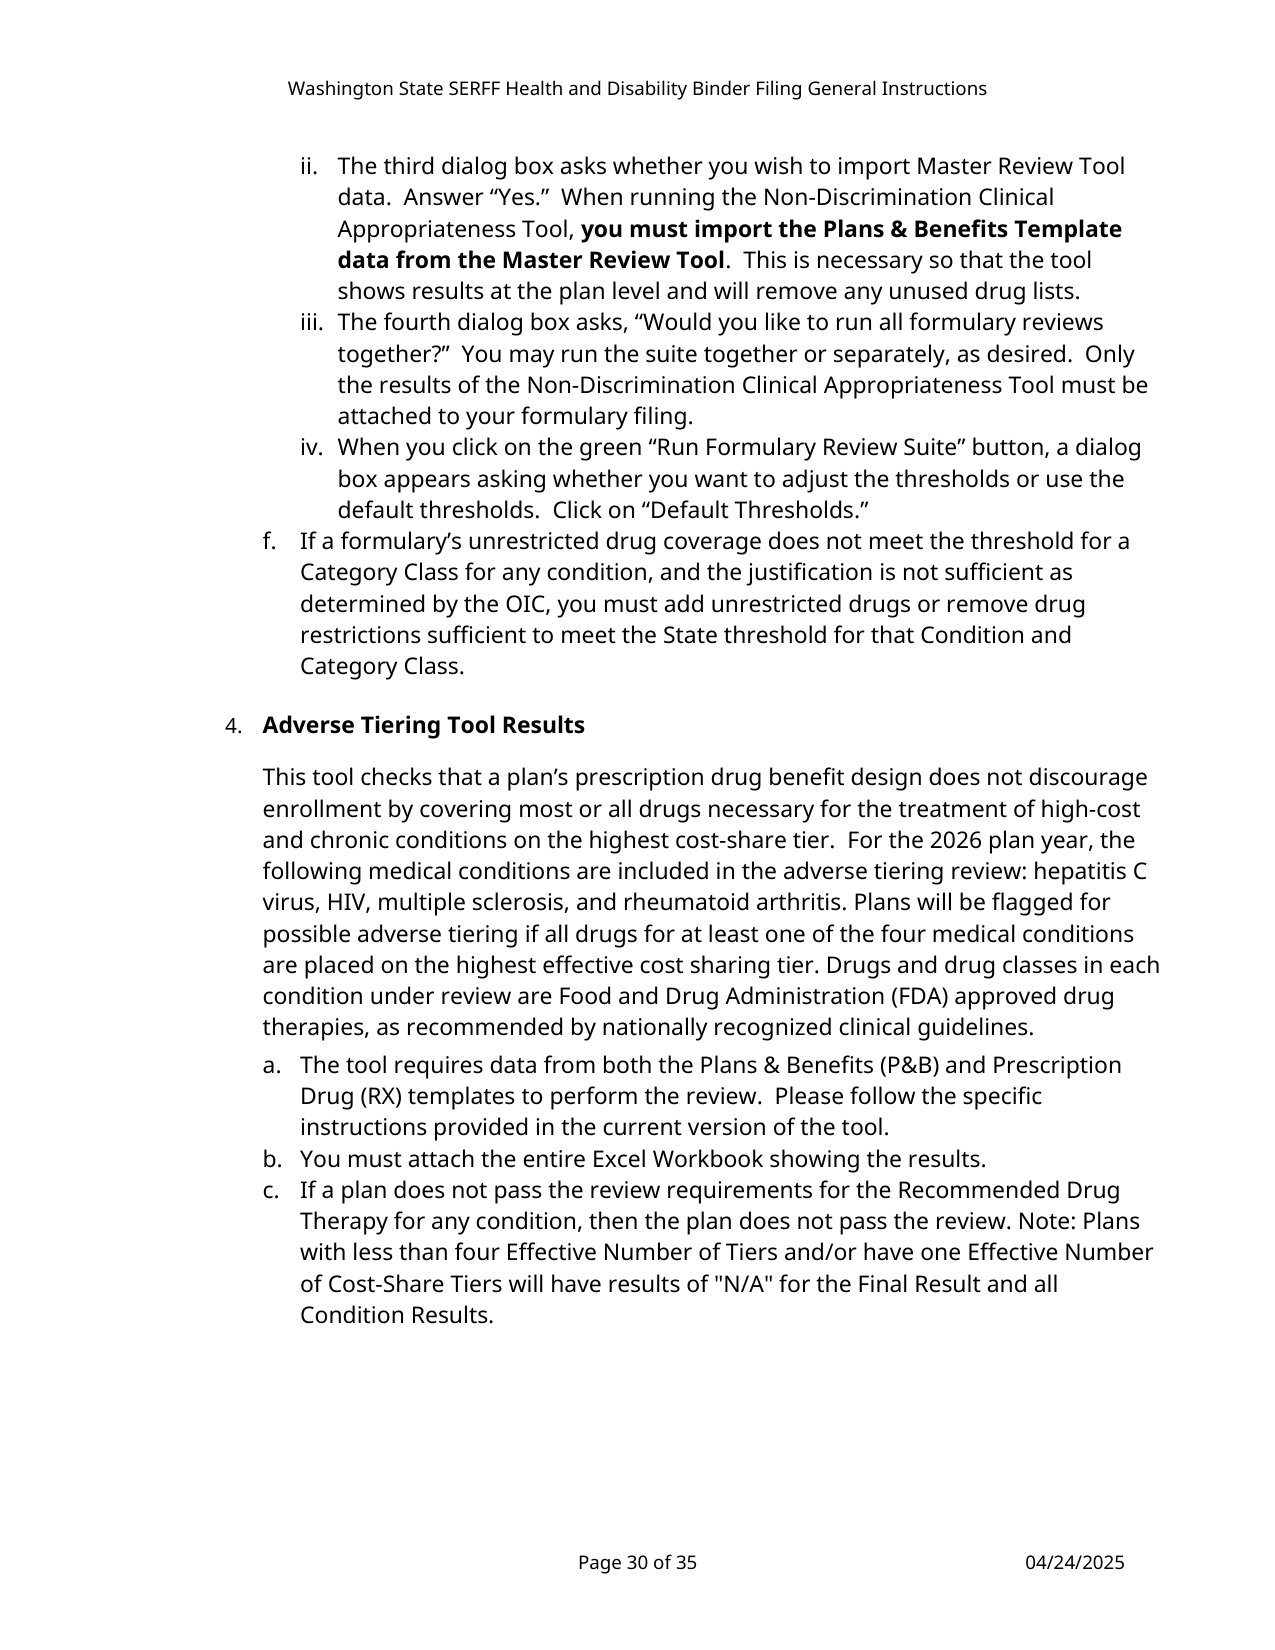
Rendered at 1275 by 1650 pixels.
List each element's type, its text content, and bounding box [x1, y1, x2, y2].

list If a plan does not pass the review requirements for the Recommended Drug Therapy for any condition, then the plan does not pass the review. Note: Plans with less than four Effective Number of Tiers and/or have one Effective Number of Cost-Share Tiers will have results of "N/A" for the Final Result and all Condition Results. [262, 1174, 1162, 1330]
list The fourth dialog box asks, “Would you like to run all formulary reviews together?” You may run the suite together or separately, as desired. Only the results of the Non-Discrimination Clinical Appropriateness Tool must be attached to your formulary filing. [300, 306, 1162, 431]
list When you click on the green “Run Formulary Review Suite” button, a dialog box appears asking whether you want to adjust the thresholds or use the default thresholds. Click on “Default Thresholds.” [300, 431, 1162, 525]
text This tool checks that a plan’s prescription drug benefit design does not discourage enrollment by covering most or all drugs necessary for the treatment of high-cost and chronic conditions on the highest cost-share tier. For the 2026 plan year, the following medical conditions are included in the adverse tiering review: hepatitis C virus, HIV, multiple sclerosis, and rheumatoid arthritis. Plans will be flagged for possible adverse tiering if all drugs for at least one of the four medical conditions are placed on the highest effective cost sharing tier. Drugs and drug classes in each condition under review are Food and Drug Administration (FDA) approved drug therapies, as recommended by nationally recognized clinical guidelines. [262, 761, 1162, 1043]
list If a formulary’s unrestricted drug coverage does not meet the threshold for a Category Class for any condition, and the justification is not sufficient as determined by the OIC, you must add unrestricted drugs or remove drug restrictions sufficient to meet the State threshold for that Condition and Category Class. [262, 525, 1162, 709]
list The third dialog box asks whether you wish to import Master Review Tool data. Answer “Yes.” When running the Non-Discrimination Clinical Appropriateness Tool, you must import the Plans & Benefits Template data from the Master Review Tool. This is necessary so that the tool shows results at the plan level and will remove any unused drug lists. [300, 150, 1162, 306]
list The tool requires data from both the Plans & Benefits (P&B) and Prescription Drug (RX) templates to perform the review. Please follow the specific instructions provided in the current version of the tool. [262, 1049, 1162, 1143]
list Adverse Tiering Tool Results [225, 709, 1162, 741]
list You must attach the entire Excel Workbook showing the results. [262, 1143, 1162, 1174]
